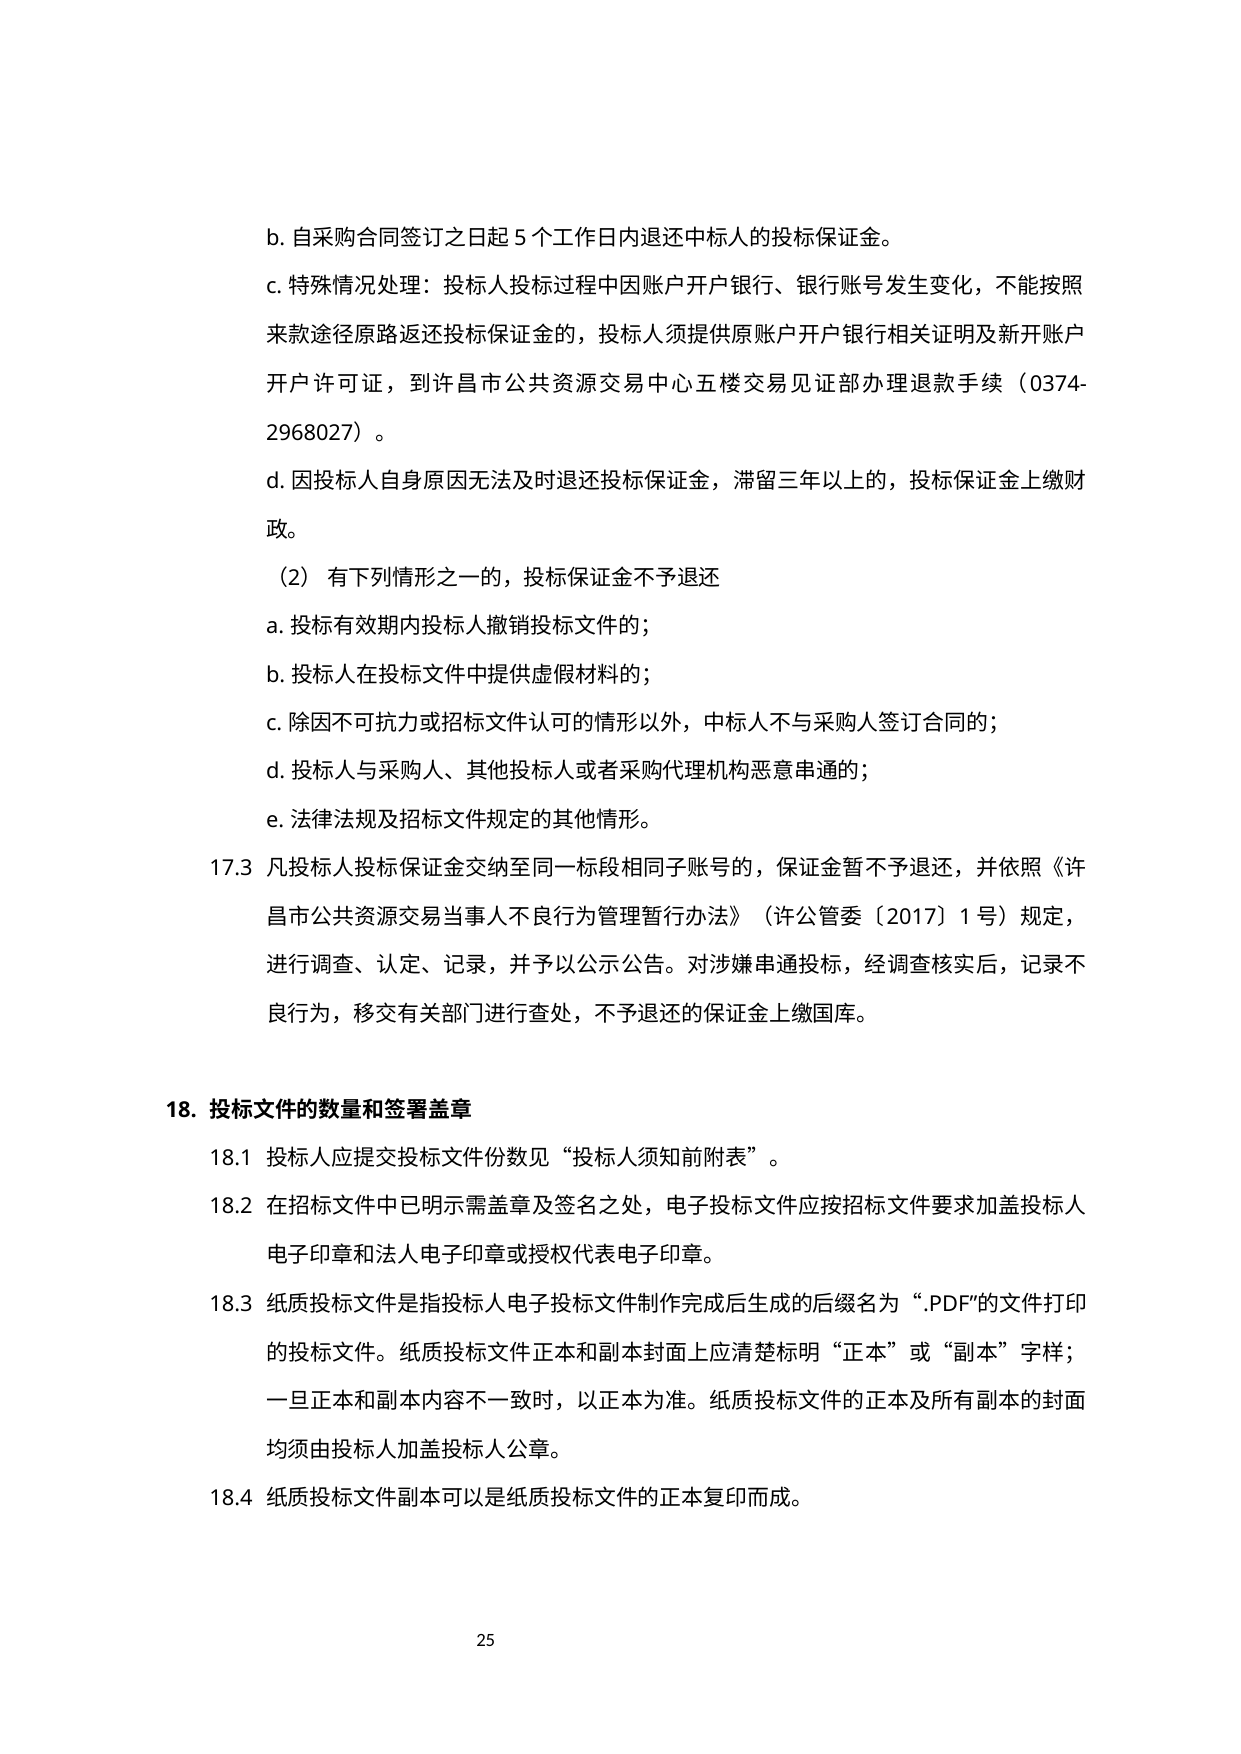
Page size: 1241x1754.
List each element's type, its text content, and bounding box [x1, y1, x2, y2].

text d. 因投标人自身原因无法及时退还投标保证金，滞留三年以上的，投标保证金上缴财政。 [266, 462, 1087, 544]
list 投标人应提交投标文件份数见“投标人须知前附表”。 [209, 1140, 1087, 1172]
text （2） 有下列情形之一的，投标保证金不予退还 [266, 559, 1087, 592]
text c. 特殊情况处理：投标人投标过程中因账户开户银行、银行账号发生变化，不能按照来款途径原路返还投标保证金的，投标人须提供原账户开户银行相关证明及新开账户开户许可证，到许昌市公共资源交易中心五楼交易见证部办理退款手续（0374-2968027）。 [266, 268, 1087, 447]
text b. 投标人在投标文件中提供虚假材料的； [266, 656, 1087, 689]
list 纸质投标文件副本可以是纸质投标文件的正本复印而成。 [209, 1480, 1087, 1512]
list 在招标文件中已明示需盖章及签名之处，电子投标文件应按招标文件要求加盖投标人电子印章和法人电子印章或授权代表电子印章。 [209, 1188, 1087, 1269]
text a. 投标有效期内投标人撤销投标文件的； [266, 608, 1087, 640]
text b. 自采购合同签订之日起5个工作日内退还中标人的投标保证金。 [266, 219, 1087, 252]
text e. 法律法规及招标文件规定的其他情形。 [266, 801, 1087, 834]
list 凡投标人投标保证金交纳至同一标段相同子账号的，保证金暂不予退还，并依照《许昌市公共资源交易当事人不良行为管理暂行办法》（许公管委〔2017〕1号）规定，进行调查、认定、记录，并予以公示公告。对涉嫌串通投标，经调查核实后，记录不良行为，移交有关部门进行查处，不予退还的保证金上缴国库。 [209, 849, 1087, 1028]
list 纸质投标文件是指投标人电子投标文件制作完成后生成的后缀名为“.PDF”的文件打印的投标文件。纸质投标文件正本和副本封面上应清楚标明“正本”或“副本”字样；一旦正本和副本内容不一致时，以正本为准。纸质投标文件的正本及所有副本的封面均须由投标人加盖投标人公章。 [209, 1285, 1087, 1464]
text c. 除因不可抗力或招标文件认可的情形以外，中标人不与采购人签订合同的； [266, 704, 1087, 737]
text d. 投标人与采购人、其他投标人或者采购代理机构恶意串通的； [266, 753, 1087, 785]
list 投标文件的数量和签署盖章 [165, 1092, 1087, 1124]
